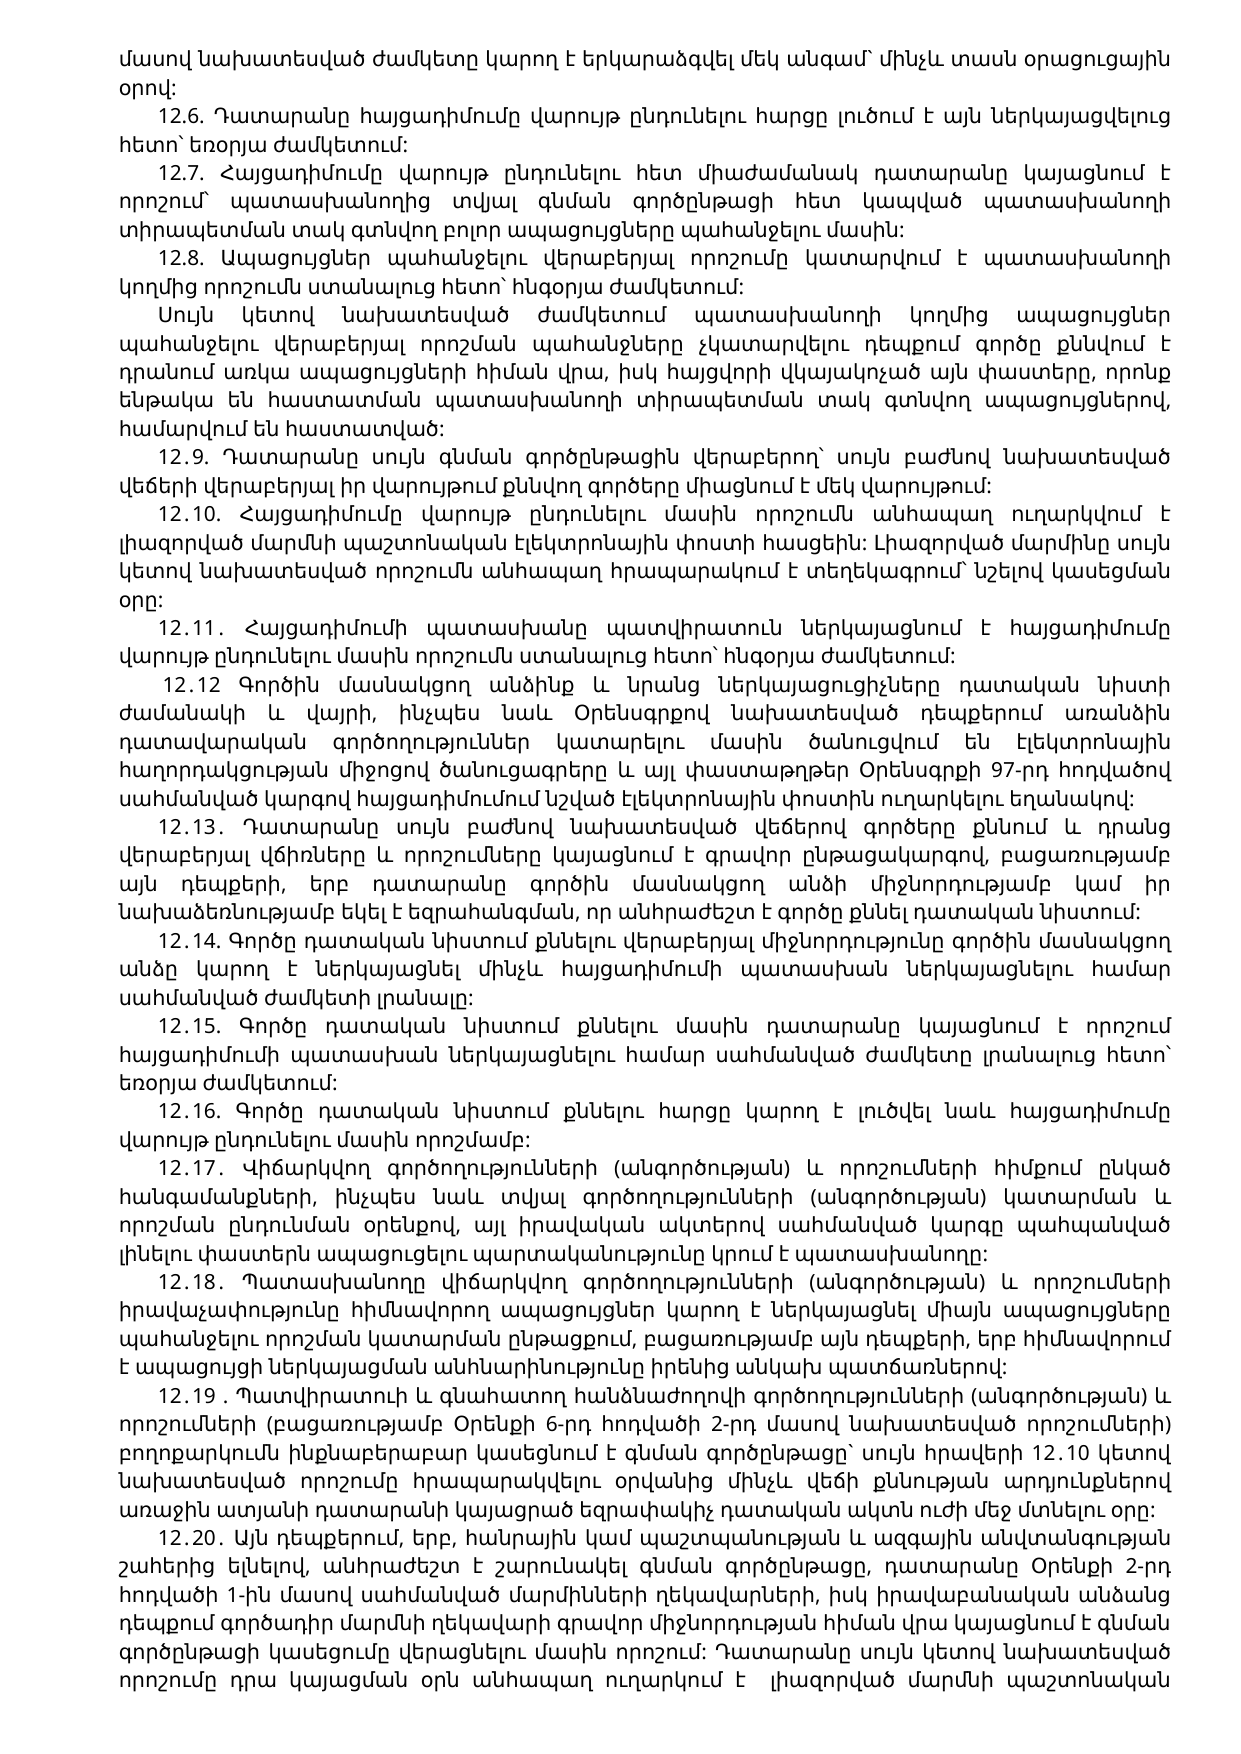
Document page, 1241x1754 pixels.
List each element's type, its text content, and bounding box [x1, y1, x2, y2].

text 12․17․ Վիճարկվող գործողությունների (անգործության) և որոշումների հիմքում ընկած հանգամանքների, ինչպես նաև տվյալ գործողությունների (անգործության) կատարման և որոշման ընդունման օրենքով, այլ իրավական ակտերով սահմանված կարգը պահպանված լինելու փաստերն ապացուցելու պարտականությունը կրում է պատասխանողը: [118, 1153, 1171, 1267]
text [118, 1523, 1171, 1694]
text 12․14. Գործը դատական նիստում քննելու վերաբերյալ միջնորդությունը գործին մասնակցող անձը կարող է ներկայացնել մինչև հայցադիմումի պատասխան ներկայացնելու համար սահմանված ժամկետի լրանալը: [118, 926, 1171, 1011]
text 12.8. Ապացույցներ պահանջելու վերաբերյալ որոշումը կատարվում է պատասխանողի կողմից որոշումն ստանալուց հետո՝ հնգօրյա ժամկետում: [118, 243, 1171, 300]
text 12․11․ Հայցադիմումի պատասխանը պատվիրատուն ներկայացնում է հայցադիմումը վարույթ ընդունելու մասին որոշումն ստանալուց հետո՝ հնգօրյա ժամկետում: [118, 613, 1171, 670]
text 12․18․ Պատասխանողը վիճարկվող գործողությունների (անգործության) և որոշումների իրավաչափությունը հիմնավորող ապացույցներ կարող է ներկայացնել միայն ապացույցները պահանջելու որոշման կատարման ընթացքում, բացառությամբ այն դեպքերի, երբ հիմնավորում է ապացույցի ներկայացման անհնարինությունը իրենից անկախ պատճառներով: [118, 1267, 1171, 1381]
text 12․19 . Պատվիրատուի և գնահատող հանձնաժողովի գործողությունների (անգործության) և որոշումների (բացառությամբ Օրենքի 6-րդ հոդվածի 2-րդ մասով նախատեսված որոշումների) բողոքարկումն ինքնաբերաբար կասեցնում է գնման գործընթացը` սույն հրավերի 12․10 կետով նախատեսված որոշումը հրապարակվելու օրվանից մինչև վեճի քննության արդյունքներով առաջին ատյանի դատարանի կայացրած եզրափակիչ դատական ակտն ուժի մեջ մտնելու օրը: [118, 1381, 1171, 1523]
text 12․12 Գործին մասնակցող անձինք և նրանց ներկայացուցիչները դատական նիստի ժամանակի և վայրի, ինչպես նաև Օրենսգրքով նախատեսված դեպքերում առանձին դատավարական գործողություններ կատարելու մասին ծանուցվում են էլեկտրոնային հաղորդակցության միջոցով ծանուցագրերը և այլ փաստաթղթեր Օրենսգրքի 97-րդ հոդվածով սահմանված կարգով հայցադիմումում նշված էլեկտրոնային փոստին ուղարկելու եղանակով: [118, 670, 1171, 812]
text 12․16. Գործը դատական նիստում քննելու հարցը կարող է լուծվել նաև հայցադիմումը վարույթ ընդունելու մասին որոշմամբ: [118, 1097, 1171, 1153]
text 12․13․ Դատարանը սույն բաժնով նախատեսված վեճերով գործերը քննում և դրանց վերաբերյալ վճիռները և որոշումները կայացնում է գրավոր ընթացակարգով, բացառությամբ այն դեպքերի, երբ դատարանը գործին մասնակցող անձի միջնորդությամբ կամ իր նախաձեռնությամբ եկել է եզրահանգման, որ անհրաժեշտ է գործը քննել դատական նիստում: [118, 812, 1171, 926]
text 12.6. Դատարանը հայցադիմումը վարույթ ընդունելու հարցը լուծում է այն ներկայացվելուց հետո՝ եռօրյա ժամկետում: [118, 101, 1171, 158]
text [118, 44, 1171, 101]
text 12․10. Հայցադիմումը վարույթ ընդունելու մասին որոշումն անհապաղ ուղարկվում է լիազորված մարմնի պաշտոնական էլեկտրոնային փոստի հասցեին: Լիազորված մարմինը սույն կետով նախատեսված որոշումն անհապաղ հրապարակում է տեղեկագրում՝ նշելով կասեցման օրը: [118, 499, 1171, 613]
text 12․9. Դատարանը սույն գնման գործընթացին վերաբերող՝ սույն բաժնով նախատեսված վեճերի վերաբերյալ իր վարույթում քննվող գործերը միացնում է մեկ վարույթում: [118, 442, 1171, 499]
text 12․15. Գործը դատական նիստում քննելու մասին դատարանը կայացնում է որոշում հայցադիմումի պատասխան ներկայացնելու համար սահմանված ժամկետը լրանալուց հետո՝ եռօրյա ժամկետում: [118, 1011, 1171, 1097]
text 12.7. Հայցադիմումը վարույթ ընդունելու հետ միաժամանակ դատարանը կայացնում է որոշում՝ պատասխանողից տվյալ գնման գործընթացի հետ կապված պատասխանողի տիրապետման տակ գտնվող բոլոր ապացույցները պահանջելու մասին: [118, 158, 1171, 243]
text Սույն կետով նախատեսված ժամկետում պատասխանողի կողմից ապացույցներ պահանջելու վերաբերյալ որոշման պահանջները չկատարվելու դեպքում գործը քննվում է դրանում առկա ապացույցների հիման վրա, իսկ հայցվորի վկայակոչած այն փաստերը, որոնք ենթակա են հաստատման պատասխանողի տիրապետման տակ գտնվող ապացույցներով, համարվում են հաստատված: [118, 300, 1171, 442]
